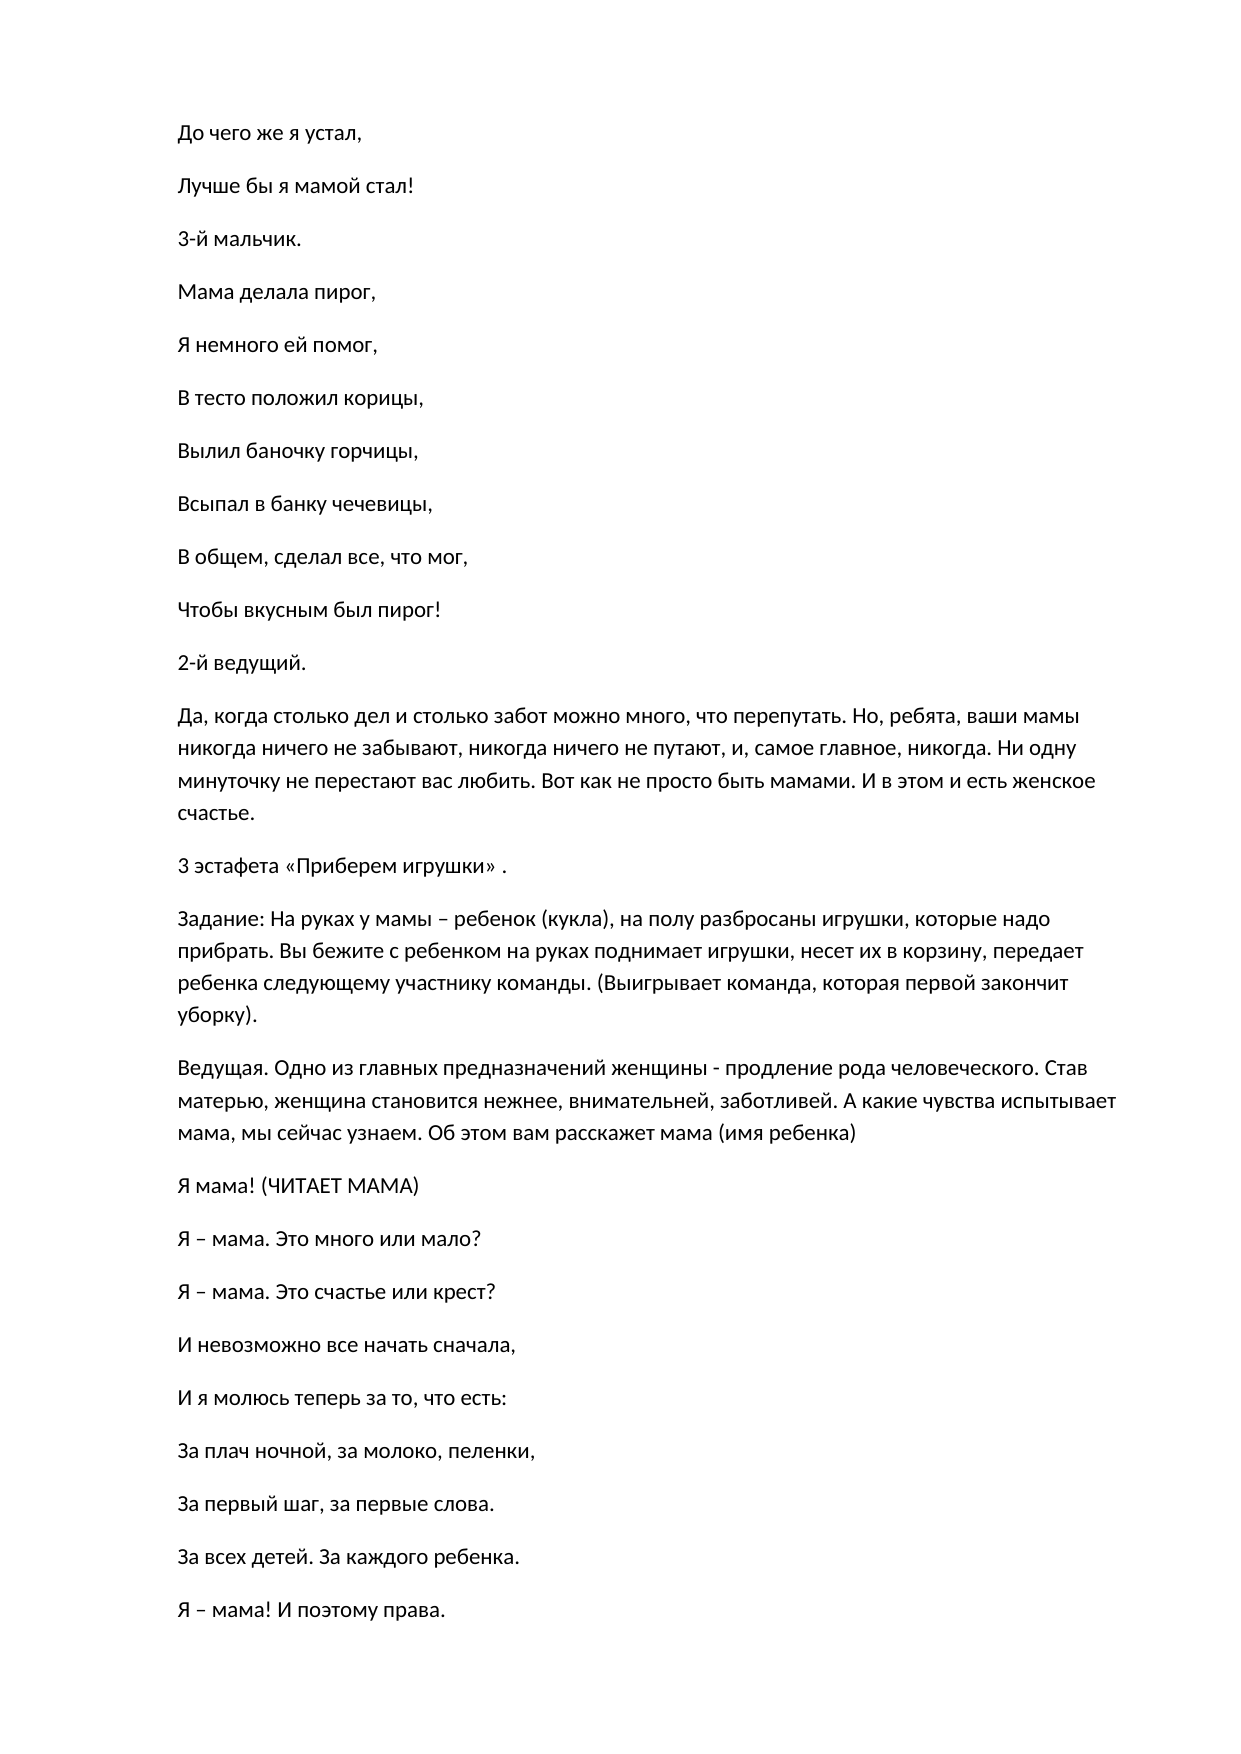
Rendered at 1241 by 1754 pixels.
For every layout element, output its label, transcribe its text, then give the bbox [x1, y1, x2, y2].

text И невозможно все начать сначала, [177, 1330, 1152, 1358]
text В тесто положил корицы, [177, 383, 1152, 411]
text За первый шаг, за первые слова. [177, 1489, 1152, 1517]
text Вылил баночку горчицы, [177, 436, 1152, 464]
text За плач ночной, за молоко, пеленки, [177, 1436, 1152, 1464]
text Я мама! (ЧИТАЕТ МАМА) [177, 1171, 1152, 1199]
text Мама делала пирог, [177, 277, 1152, 305]
text До чего же я устал, [177, 118, 1152, 146]
text 3 эстафета «Приберем игрушки» . [177, 851, 1152, 879]
text И я молюсь теперь за то, что есть: [177, 1383, 1152, 1411]
text Задание: На руках у мамы – ребенок (кукла), на полу разбросаны игрушки, которые надо прибрать. Вы бежите с ребенком на руках поднимает игрушки, несет их в корзину, передает ребенка следующему участнику команды. (Выигрывает команда, которая первой закончит уборку). [177, 904, 1152, 1028]
text Я – мама. Это много или мало? [177, 1224, 1152, 1252]
text В общем, сделал все, что мог, [177, 542, 1152, 570]
text 3-й мальчик. [177, 224, 1152, 252]
text 2-й ведущий. [177, 648, 1152, 676]
text Чтобы вкусным был пирог! [177, 595, 1152, 623]
text Я – мама! И поэтому права. [177, 1595, 1152, 1623]
text Всыпал в банку чечевицы, [177, 489, 1152, 517]
text Да, когда столько дел и столько забот можно много, что перепутать. Но, ребята, ваши мамы никогда ничего не забывают, никогда ничего не путают, и, самое главное, никогда. Ни одну минуточку не перестают вас любить. Вот как не просто быть мамами. И в этом и есть женское счастье. [177, 701, 1152, 826]
text Ведущая. Одно из главных предназначений женщины - продление рода человеческого. Став матерью, женщина становится нежнее, внимательней, заботливей. А какие чувства испытывает мама, мы сейчас узнаем. Об этом вам расскажет мама (имя ребенка) [177, 1053, 1152, 1146]
text Я немного ей помог, [177, 330, 1152, 358]
text За всех детей. За каждого ребенка. [177, 1542, 1152, 1570]
text Лучше бы я мамой стал! [177, 171, 1152, 199]
text Я – мама. Это счастье или крест? [177, 1277, 1152, 1305]
